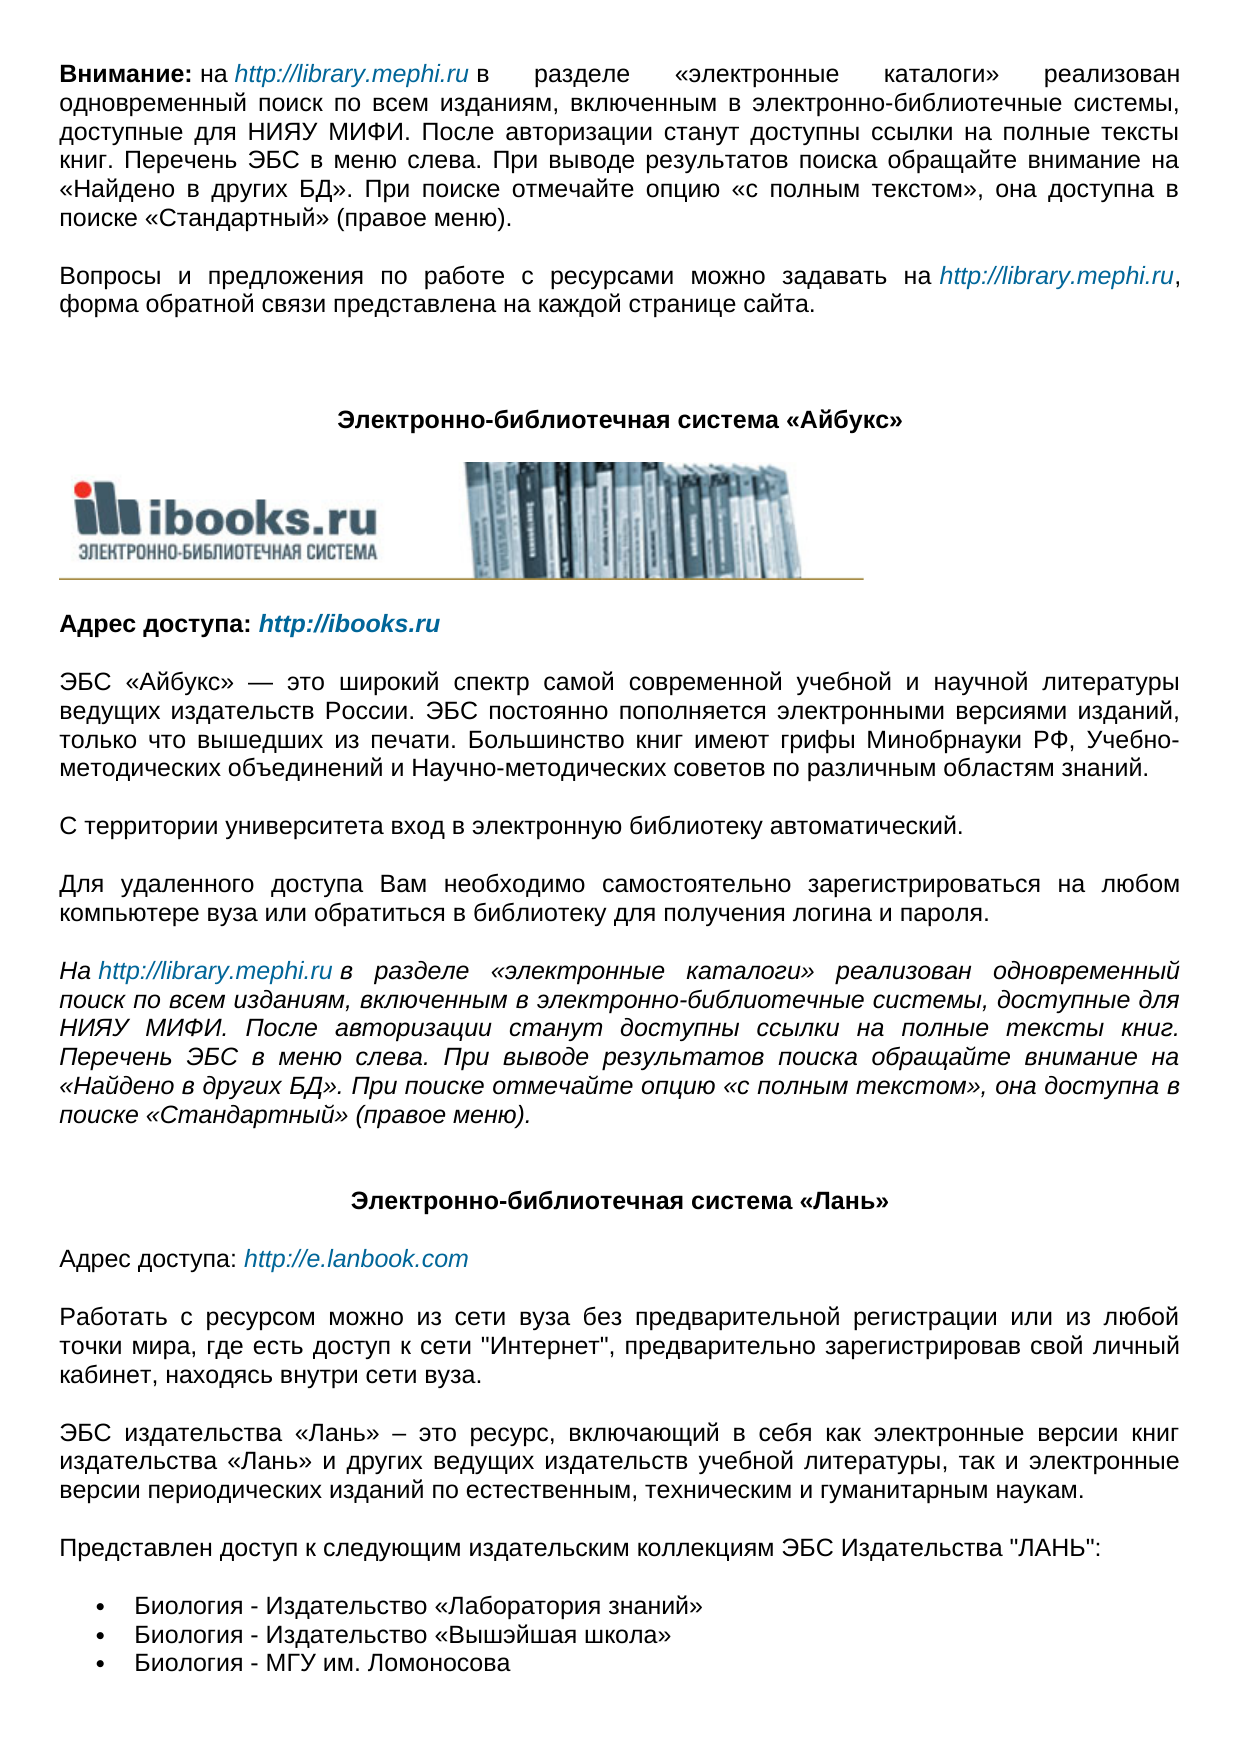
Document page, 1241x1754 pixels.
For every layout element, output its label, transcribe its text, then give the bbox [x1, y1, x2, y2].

text Адрес доступа: http://ibooks.ru [59, 609, 1181, 638]
text Представлен доступ к следующим издательским коллекциям ЭБС Издательства "ЛАНЬ": [59, 1533, 1181, 1562]
list Биология - Издательство «Лаборатория знаний» [97, 1591, 1181, 1619]
text C территории университета вход в электронную библиотеку автоматический. [59, 811, 1181, 840]
text ЭБС «Айбукс» — это широкий спектр самой современной учебной и научной литературы ведущих издательств России. ЭБС постоянно пополняется электронными версиями изданий, только что вышедших из печати. Большинство книг имеют грифы Минобрнауки РФ, Учебно-методических объединений и Научно-методических советов по различным областям знаний. [59, 667, 1181, 782]
text Вопросы и предложения по работе с ресурсами можно задавать на http://library.mephi.ru, форма обратной связи представлена на каждой странице сайта. [59, 261, 1181, 318]
text Для удаленного доступа Вам необходимо самостоятельно зарегистрироваться на любом компьютере вуза или обратиться в библиотеку для получения логина и пароля. [59, 869, 1181, 927]
text Электронно-библиотечная система «Айбукс» [59, 405, 1181, 434]
text Внимание: на http://library.mephi.ru в разделе «электронные каталоги» реализован одновременный поиск по всем изданиям, включенным в электронно-библиотечные системы, доступные для НИЯУ МИФИ. После авторизации станут доступны ссылки на полные тексты книг. Перечень ЭБС в меню слева. При выводе результатов поиска обращайте внимание на «Найдено в других БД». При поиске отмечайте опцию «с полным текстом», она доступна в поиске «Стандартный» (правое меню). [59, 59, 1181, 232]
list Биология - МГУ им. Ломоносова [97, 1648, 1181, 1677]
text Электронно-библиотечная система «Лань» [59, 1186, 1181, 1215]
text На http://library.mephi.ru в разделе «электронные каталоги» реализован одновременный поиск по всем изданиям, включенным в электронно-библиотечные системы, доступные для НИЯУ МИФИ. После авторизации станут доступны ссылки на полные тексты книг. Перечень ЭБС в меню слева. При выводе результатов поиска обращайте внимание на «Найдено в других БД». При поиске отмечайте опцию «с полным текстом», она доступна в поиске «Стандартный» (правое меню). [59, 956, 1181, 1128]
text Работать с ресурсом можно из сети вуза без предварительной регистрации или из любой точки мира, где есть доступ к сети "Интернет", предварительно зарегистрировав свой личный кабинет, находясь внутри сети вуза. [59, 1302, 1181, 1388]
text ЭБС издательства «Лань» – это ресурс, включающий в себя как электронные версии книг издательства «Лань» и других ведущих издательств учебной литературы, так и электронные версии периодических изданий по естественным, техническим и гуманитарным наукам. [59, 1417, 1181, 1504]
list Биология - Издательство «Вышэйшая школа» [97, 1619, 1181, 1648]
text Адрес доступа: http://e.lanbook.com [59, 1244, 1181, 1273]
picture [59, 462, 864, 580]
